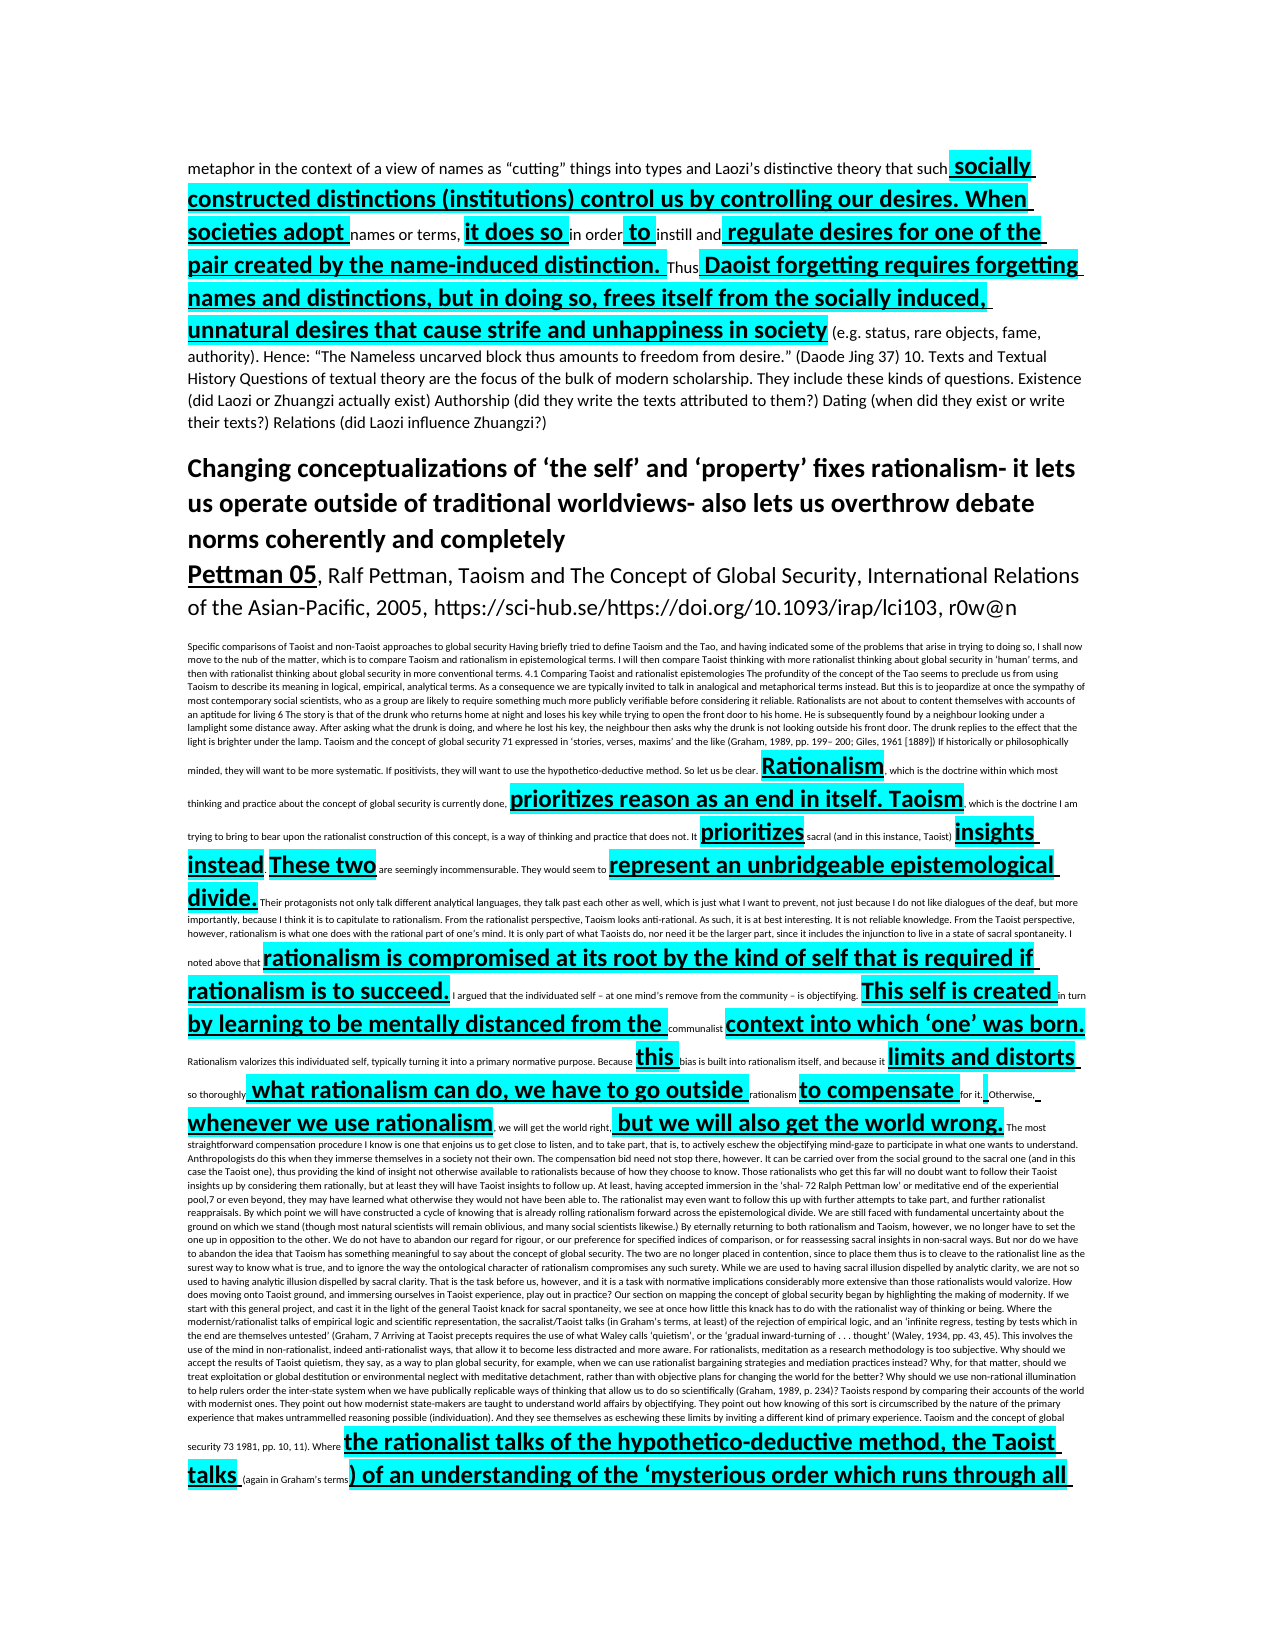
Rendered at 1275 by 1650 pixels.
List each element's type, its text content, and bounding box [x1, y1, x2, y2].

text Pettman 05, Ralf Pettman, Taoism and The Concept of Global Security, International Relations of the Asian-Pacific, 2005, https://sci-hub.se/https://doi.org/10.1093/irap/lci103, r0w@n [187, 558, 1087, 621]
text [187, 150, 1087, 433]
subtitle Changing conceptualizations of ‘the self’ and ‘property’ fixes rationalism- it lets us operate outside of traditional worldviews- also lets us overthrow debate norms coherently and completely [187, 451, 1087, 555]
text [187, 640, 1087, 1490]
